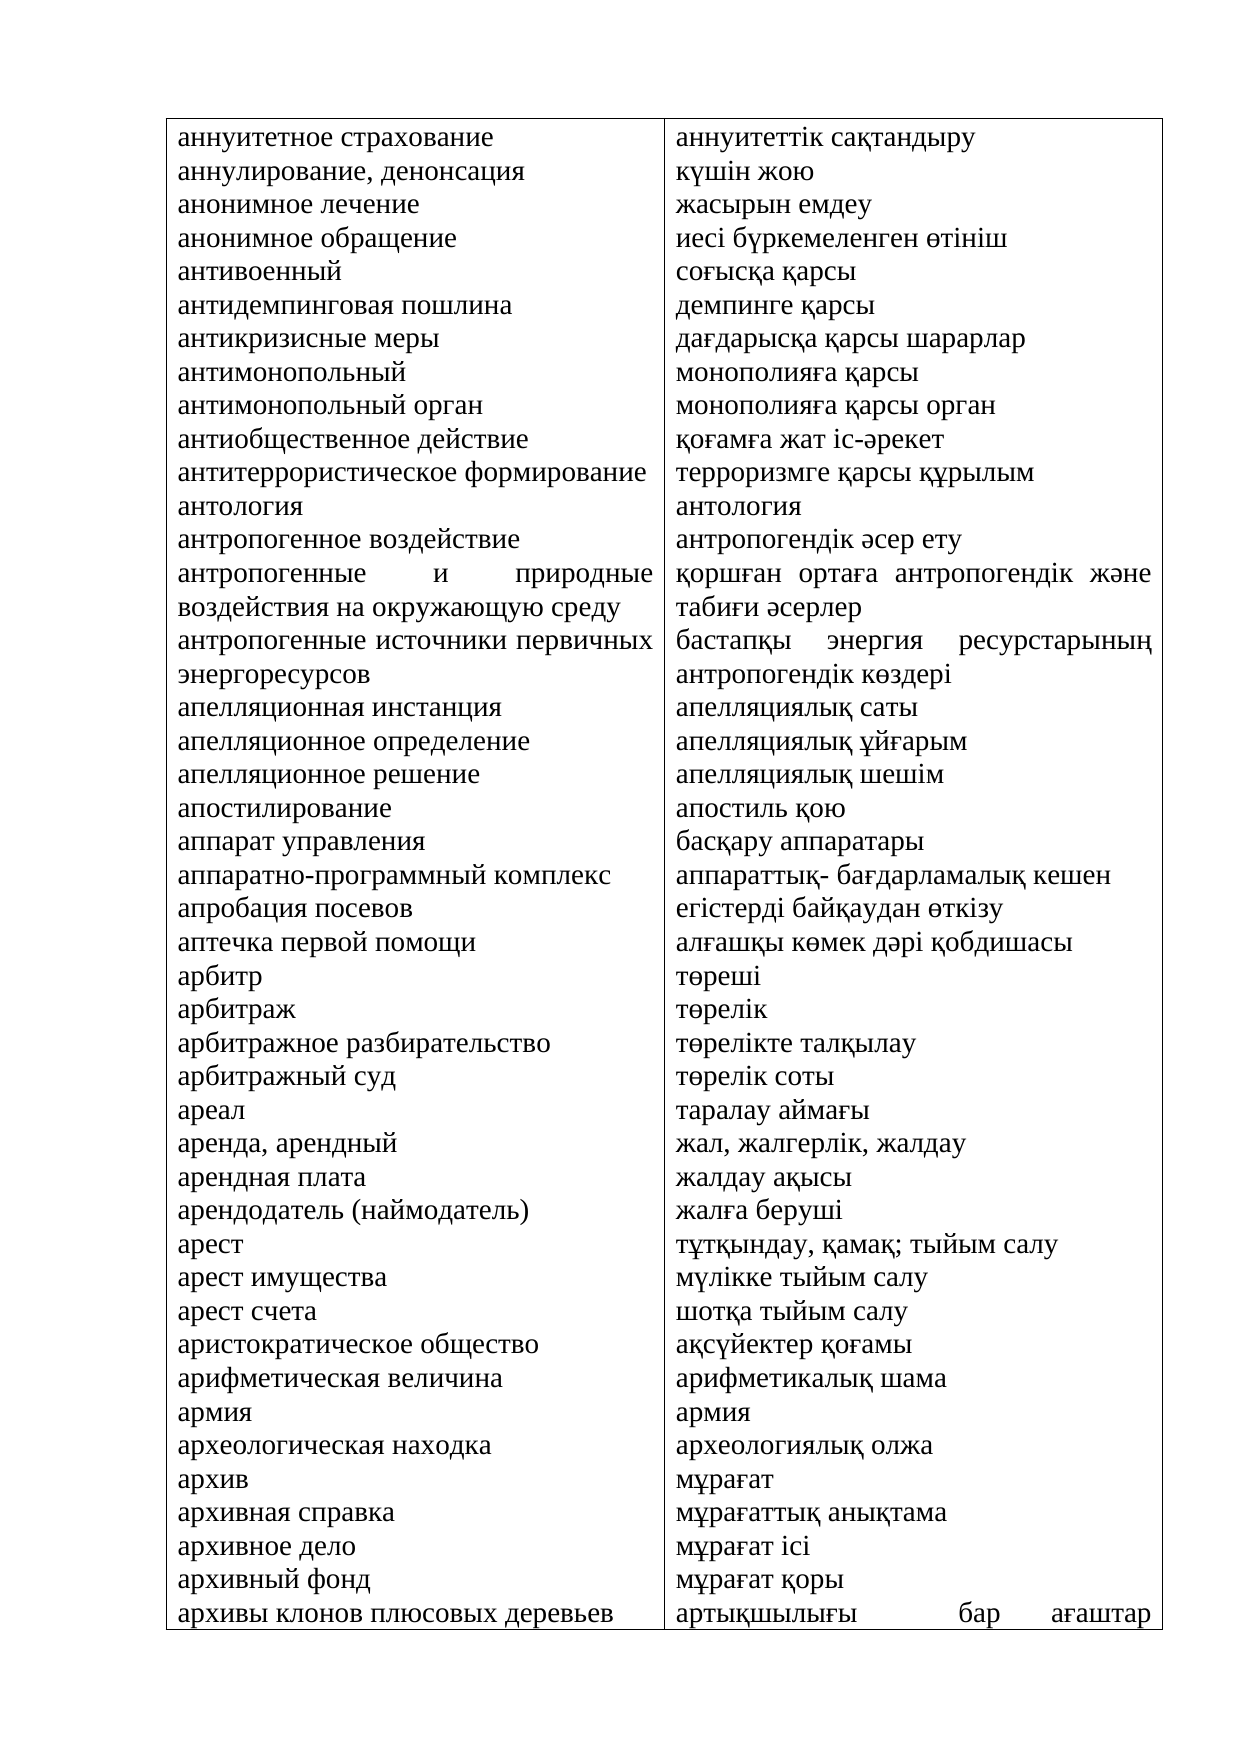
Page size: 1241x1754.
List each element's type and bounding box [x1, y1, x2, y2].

table_header [665, 119, 1162, 1628]
table_header [167, 119, 664, 1628]
